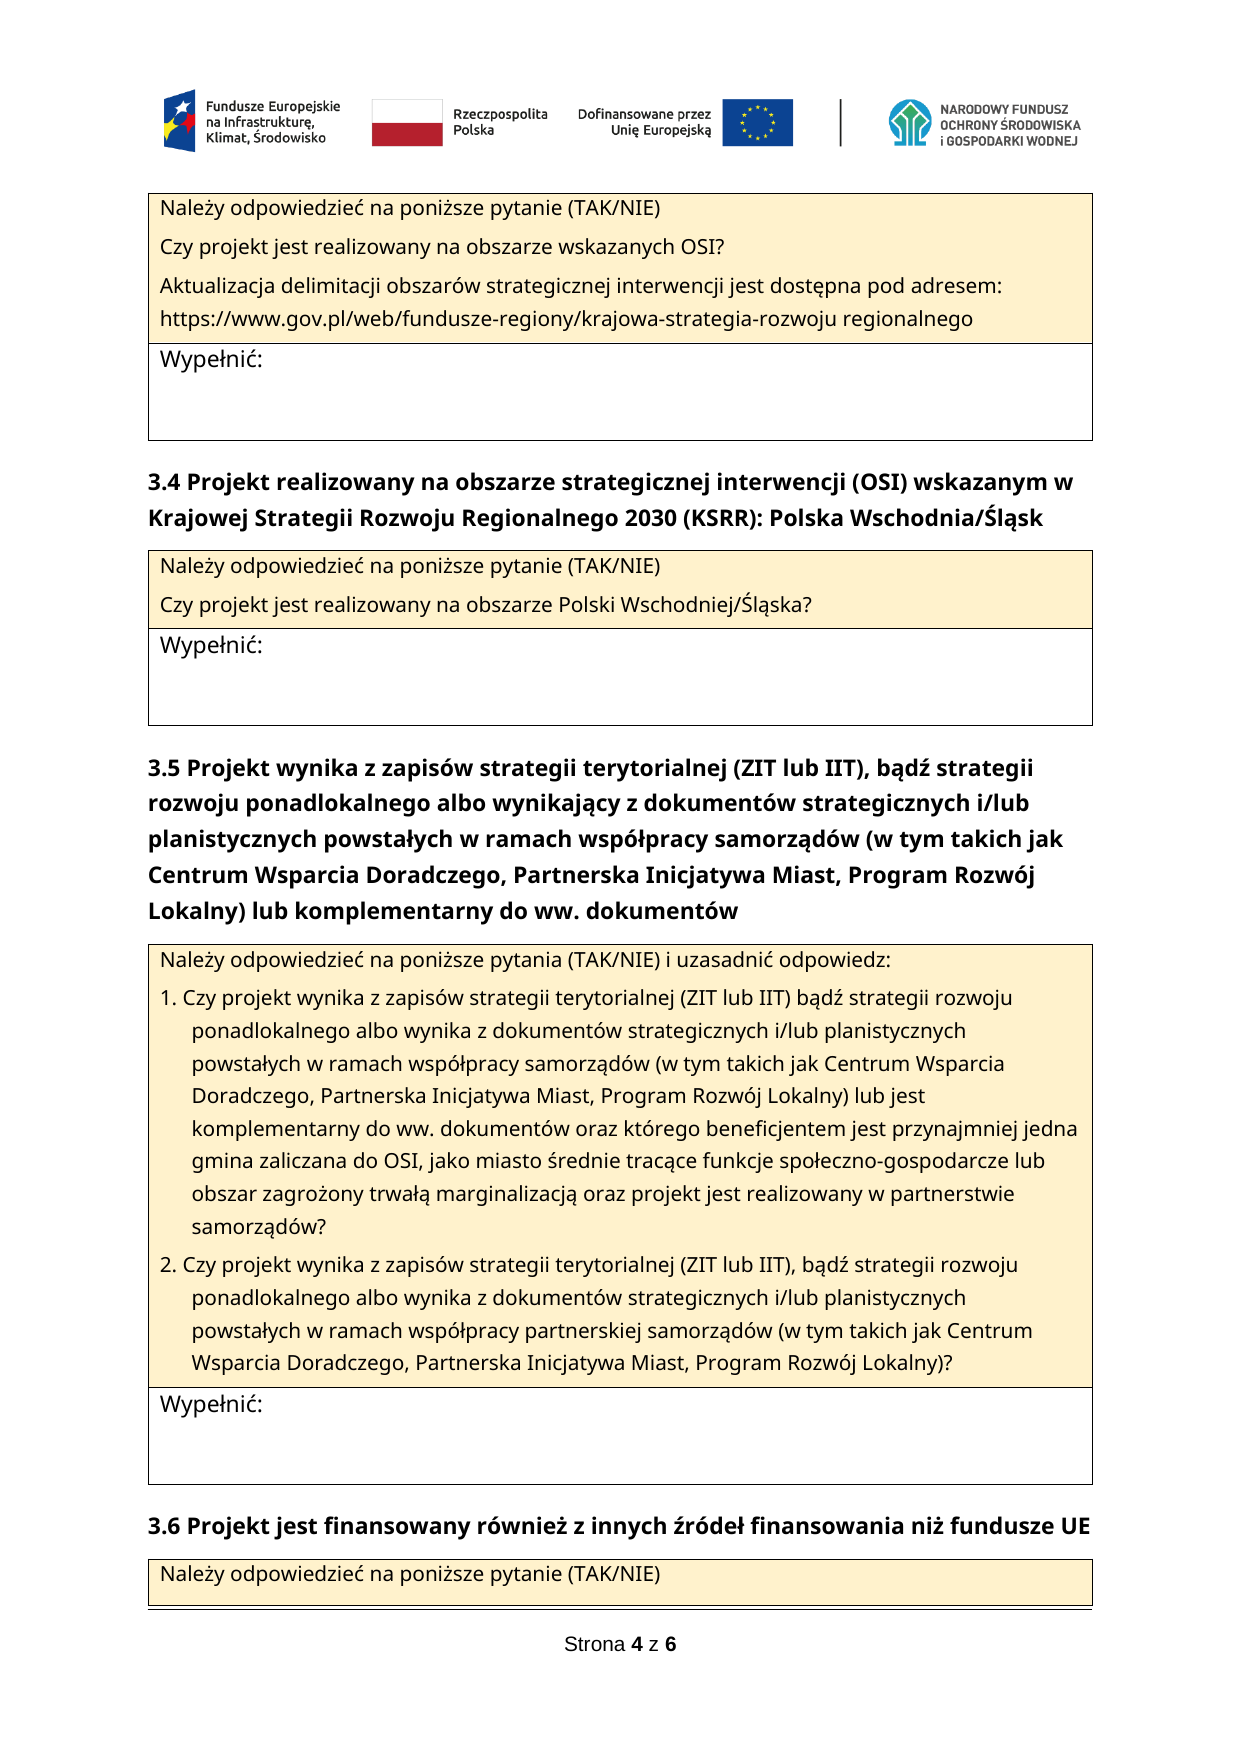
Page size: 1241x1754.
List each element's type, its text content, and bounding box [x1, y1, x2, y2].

table_cell Wypełnić: [149, 629, 1092, 725]
text 3.6 Projekt jest finansowany również z innych źródeł finansowania niż fundusze UE [148, 1510, 1092, 1541]
table_header Należy odpowiedzieć na poniższe pytania (TAK/NIE) i uzasadnić odpowiedz: 1. Czy projekt wynika z zapisów strategii terytorialnej (ZIT lub IIT) bądź strategii rozwoju ponadlokalnego albo wynika z dokumentów strategicznych i/lub planistycznych powstałych w ramach współpracy samorządów (w tym takich jak Centrum Wsparcia Doradczego, Partnerska Inicjatywa Miast, Program Rozwój Lokalny) lub jest komplementarny do ww. dokumentów oraz którego beneficjentem jest przynajmniej jedna gmina zaliczana do OSI, jako miasto średnie tracące funkcje społeczno-gospodarcze lub obszar zagrożony trwałą marginalizacją oraz projekt jest realizowany w partnerstwie samorządów? 2. Czy projekt wynika z zapisów strategii terytorialnej (ZIT lub IIT), bądź strategii rozwoju ponadlokalnego albo wynika z dokumentów strategicznych i/lub planistycznych powstałych w ramach współpracy partnerskiej samorządów (w tym takich jak Centrum Wsparcia Doradczego, Partnerska Inicjatywa Miast, Program Rozwój Lokalny)? [149, 945, 1092, 1387]
table_cell Wypełnić: [149, 1388, 1092, 1484]
table_header Należy odpowiedzieć na poniższe pytanie (TAK/NIE) Czy projekt jest realizowany na obszarze Polski Wschodniej/Śląska? [149, 551, 1092, 628]
text 3.5 Projekt wynika z zapisów strategii terytorialnej (ZIT lub IIT), bądź strategii rozwoju ponadlokalnego albo wynikający z dokumentów strategicznych i/lub planistycznych powstałych w ramach współpracy samorządów (w tym takich jak Centrum Wsparcia Doradczego, Partnerska Inicjatywa Miast, Program Rozwój Lokalny) lub komplementarny do ww. dokumentów [148, 751, 1092, 926]
table_cell Wypełnić: [149, 344, 1092, 439]
picture [147, 73, 1093, 168]
table_header Należy odpowiedzieć na poniższe pytanie (TAK/NIE) Czy projekt jest realizowany na obszarze wskazanych OSI? Aktualizacja delimitacji obszarów strategicznej interwencji jest dostępna pod adresem: https://www.gov.pl/web/fundusze-regiony/krajowa-strategia-rozwoju regionalnego [149, 194, 1092, 342]
text 3.4 Projekt realizowany na obszarze strategicznej interwencji (OSI) wskazanym w Krajowej Strategii Rozwoju Regionalnego 2030 (KSRR): Polska Wschodnia/Śląsk [148, 466, 1092, 533]
